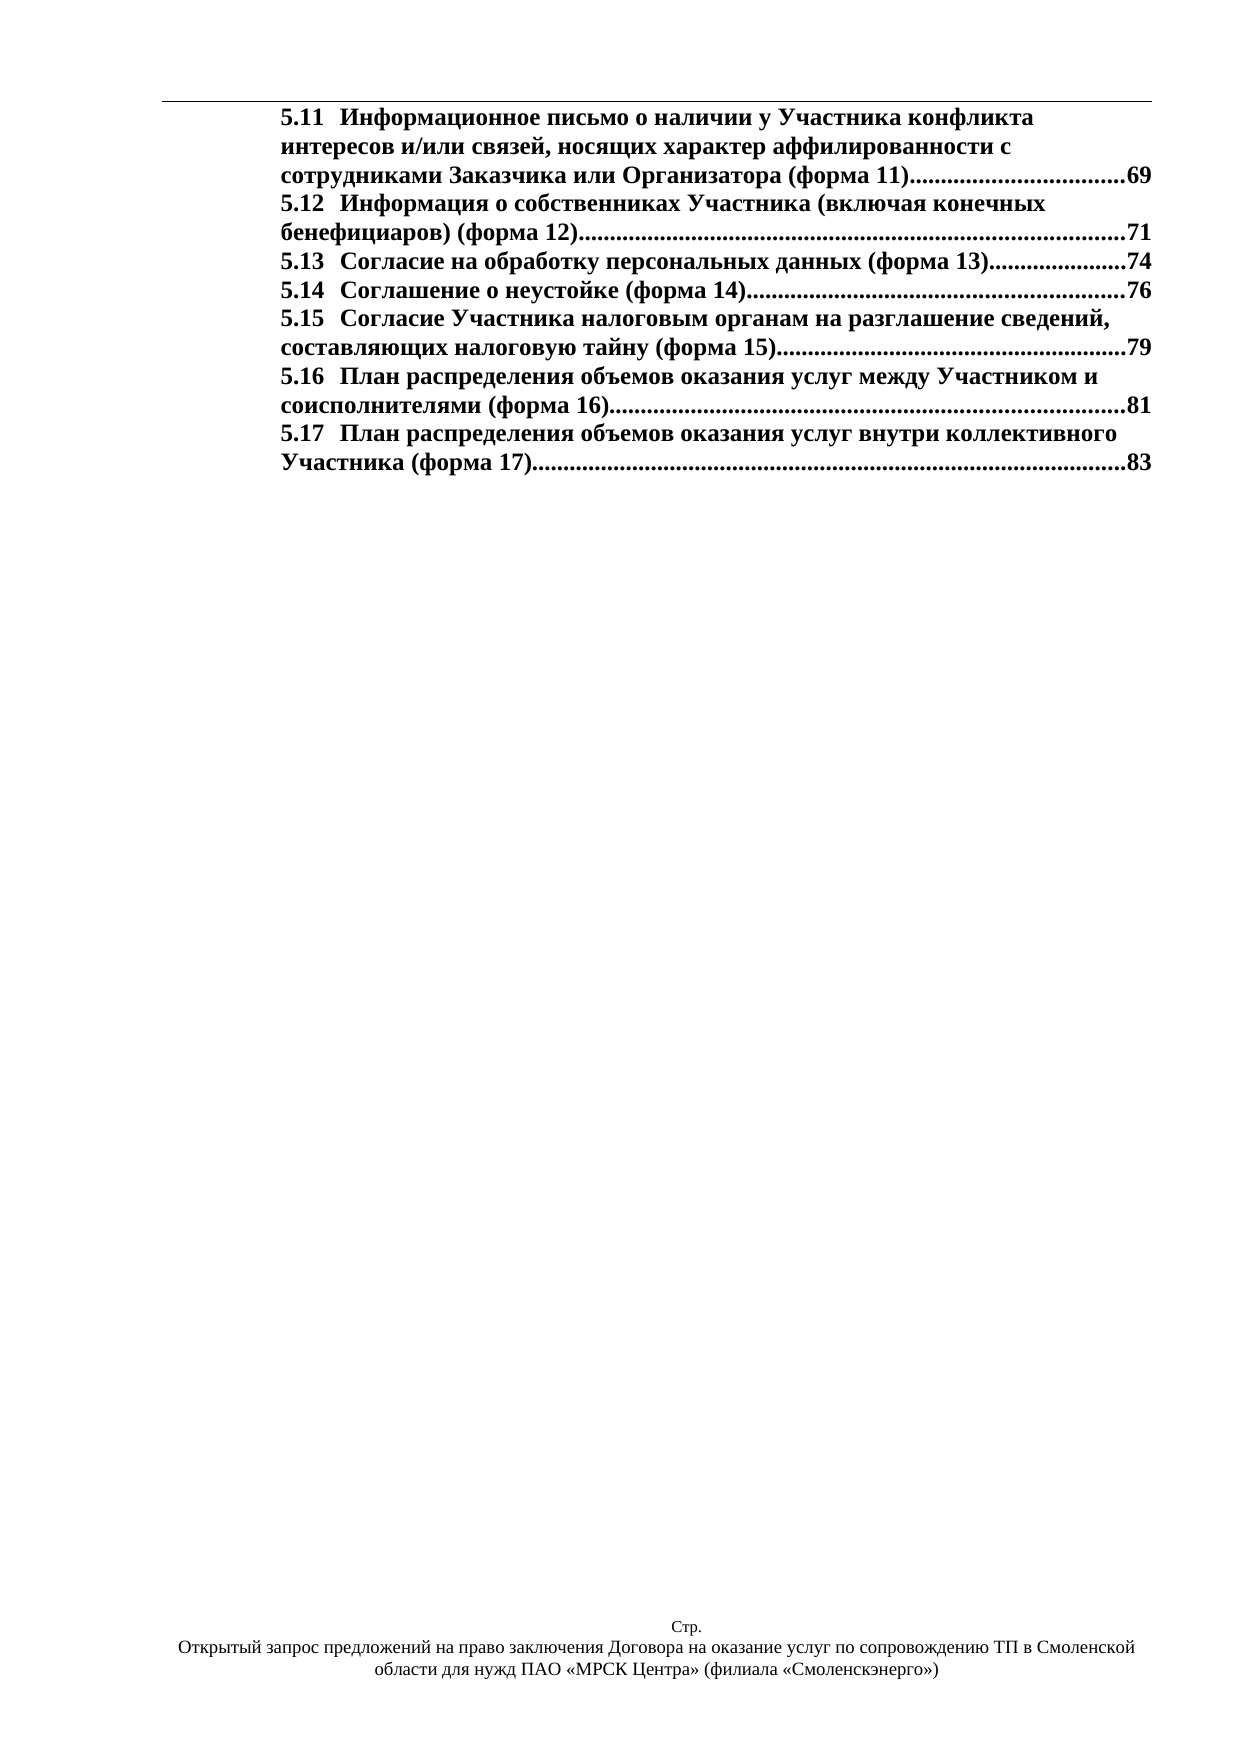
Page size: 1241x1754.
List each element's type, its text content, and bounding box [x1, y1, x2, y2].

text 5.13 Согласие на обработку персональных данных (форма 13) 74 [280, 246, 1133, 275]
text 5.16 План распределения объемов оказания услуг между Участником и соисполнителями (форма 16) 81 [280, 361, 1133, 418]
text 5.15 Согласие Участника налоговым органам на разглашение сведений, составляющих налоговую тайну (форма 15) 79 [280, 303, 1133, 361]
text 5.12 Информация о собственниках Участника (включая конечных бенефициаров) (форма 12) 71 [280, 188, 1133, 246]
text 5.14 Соглашение о неустойке (форма 14) 76 [280, 275, 1133, 303]
text 5.17 План распределения объемов оказания услуг внутри коллективного Участника (форма 17) 83 [280, 418, 1133, 476]
text 5.11 Информационное письмо о наличии у Участника конфликта интересов и/или связей, носящих характер аффилированности с сотрудниками Заказчика или Организатора (форма 11) 69 [280, 102, 1133, 188]
